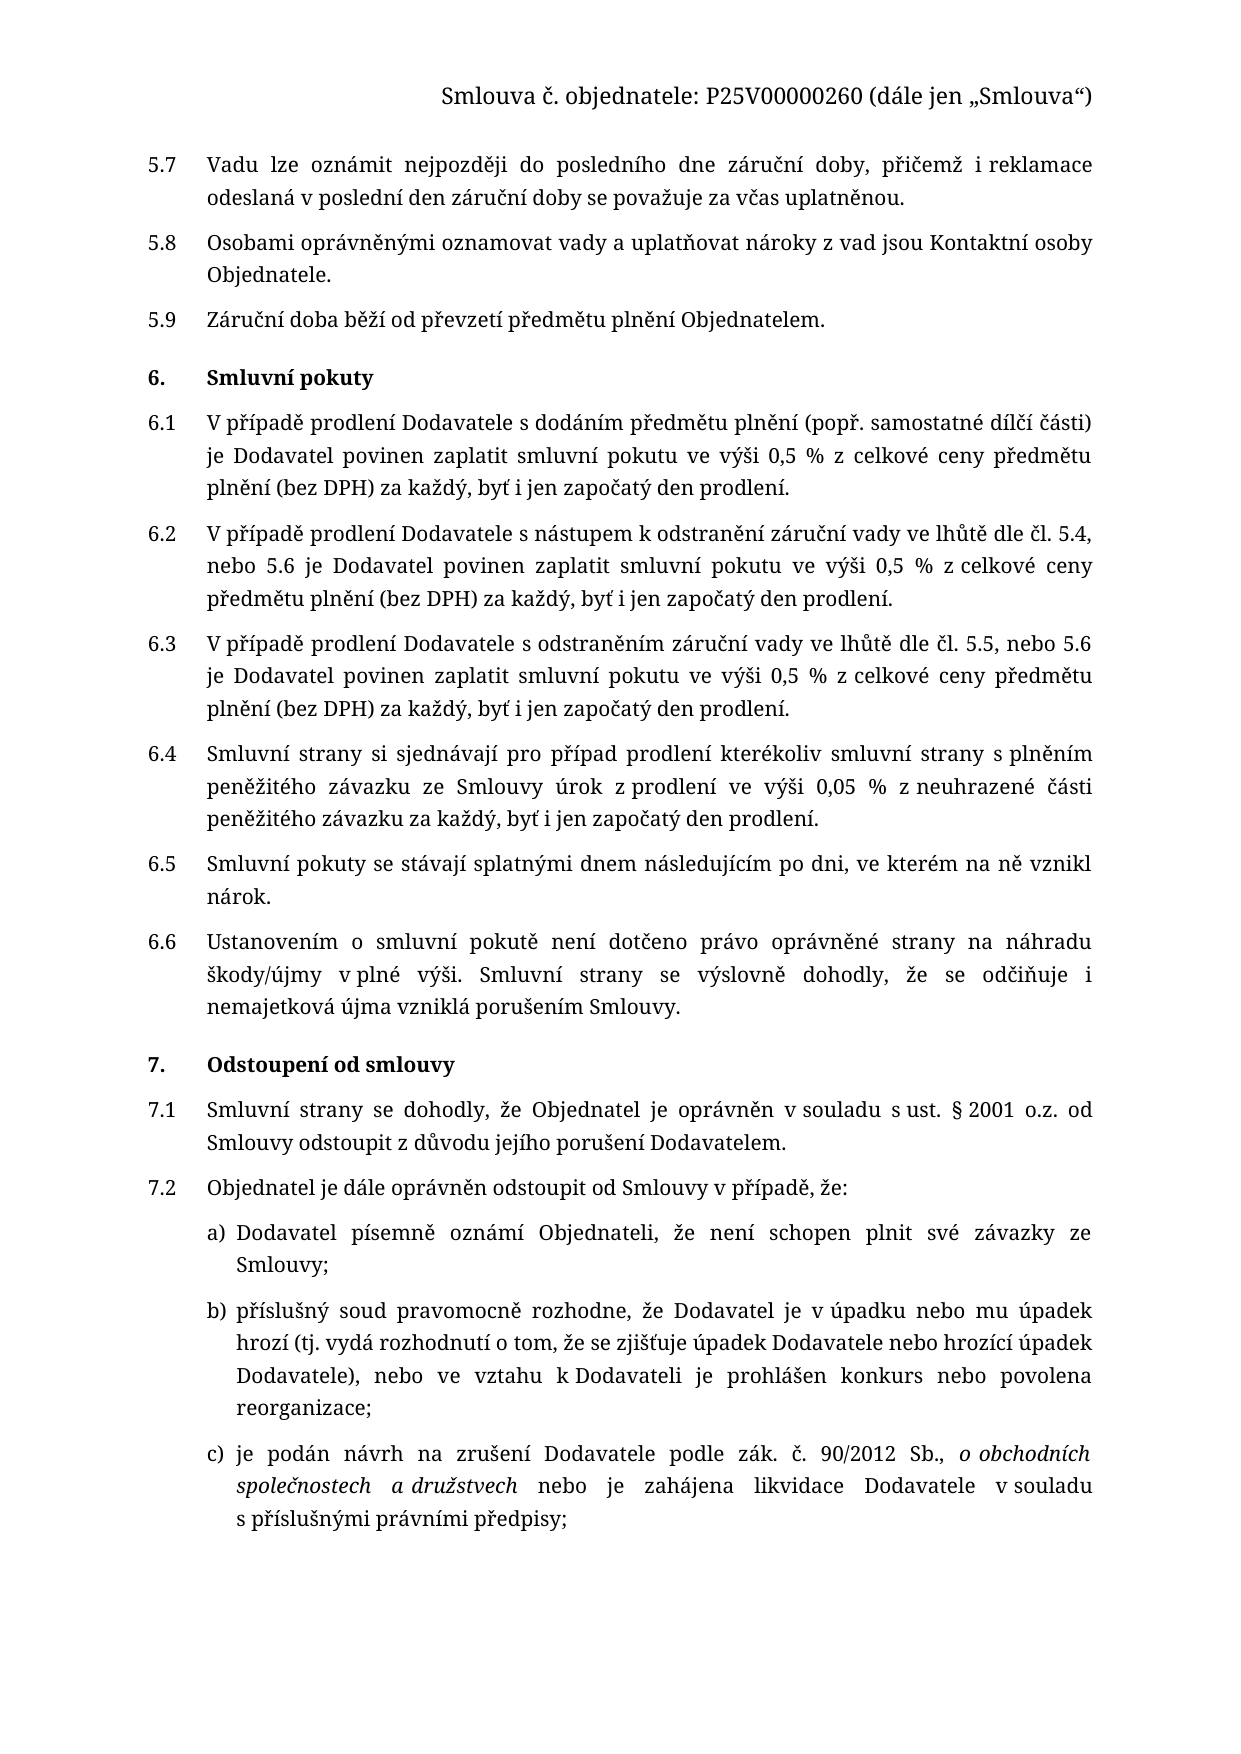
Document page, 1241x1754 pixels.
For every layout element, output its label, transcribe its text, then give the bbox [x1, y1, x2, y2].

list Ustanovením o smluvní pokutě není dotčeno právo oprávněné strany na náhradu škody/újmy v plné výši. Smluvní strany se výslovně dohodly, že se odčiňuje i nemajetková újma vzniklá porušením Smlouvy. [148, 927, 1093, 1021]
list V případě prodlení Dodavatele s odstraněním záruční vady ve lhůtě dle čl. 5.5, nebo 5.6 je Dodavatel povinen zaplatit smluvní pokutu ve výši 0,5 % z celkové ceny předmětu plnění (bez DPH) za každý, byť i jen započatý den prodlení. [148, 629, 1093, 723]
list V případě prodlení Dodavatele s nástupem k odstranění záruční vady ve lhůtě dle čl. 5.4, nebo 5.6 je Dodavatel povinen zaplatit smluvní pokutu ve výši 0,5 % z celkové ceny předmětu plnění (bez DPH) za každý, byť i jen započatý den prodlení. [148, 519, 1093, 612]
list Záruční doba běží od převzetí předmětu plnění Objednatelem. [148, 306, 1093, 334]
list Objednatel je dále oprávněn odstoupit od Smlouvy v případě, že: [148, 1173, 1093, 1201]
list Osobami oprávněnými oznamovat vady a uplatňovat nároky z vad jsou Kontaktní osoby Objednatele. [148, 228, 1093, 289]
list Smluvní strany se dohodly, že Objednatel je oprávněn v souladu s ust. § 2001 o.z. od Smlouvy odstoupit z důvodu jejího porušení Dodavatelem. [148, 1095, 1093, 1156]
list Odstoupení od smlouvy [148, 1050, 1093, 1078]
list Smluvní pokuty [148, 363, 1093, 392]
list je podán návrh na zrušení Dodavatele podle zák. č. 90/2012 Sb., o obchodních společnostech a družstvech nebo je zahájena likvidace Dodavatele v souladu s příslušnými právními předpisy; [207, 1439, 1093, 1532]
list Vadu lze oznámit nejpozději do posledního dne záruční doby, přičemž i reklamace odeslaná v poslední den záruční doby se považuje za včas uplatněnou. [148, 150, 1093, 211]
list Dodavatel písemně oznámí Objednateli, že není schopen plnit své závazky ze Smlouvy; [207, 1218, 1093, 1279]
list Smluvní strany si sjednávají pro případ prodlení kterékoliv smluvní strany s plněním peněžitého závazku ze Smlouvy úrok z prodlení ve výši 0,05 % z neuhrazené části peněžitého závazku za každý, byť i jen započatý den prodlení. [148, 739, 1093, 833]
list V případě prodlení Dodavatele s dodáním předmětu plnění (popř. samostatné dílčí části) je Dodavatel povinen zaplatit smluvní pokutu ve výši 0,5 % z celkové ceny předmětu plnění (bez DPH) za každý, byť i jen započatý den prodlení. [148, 408, 1093, 502]
list příslušný soud pravomocně rozhodne, že Dodavatel je v úpadku nebo mu úpadek hrozí (tj. vydá rozhodnutí o tom, že se zjišťuje úpadek Dodavatele nebo hrozící úpadek Dodavatele), nebo ve vztahu k Dodavateli je prohlášen konkurs nebo povolena reorganizace; [207, 1296, 1093, 1422]
list Smluvní pokuty se stávají splatnými dnem následujícím po dni, ve kterém na ně vznikl nárok. [148, 849, 1093, 911]
